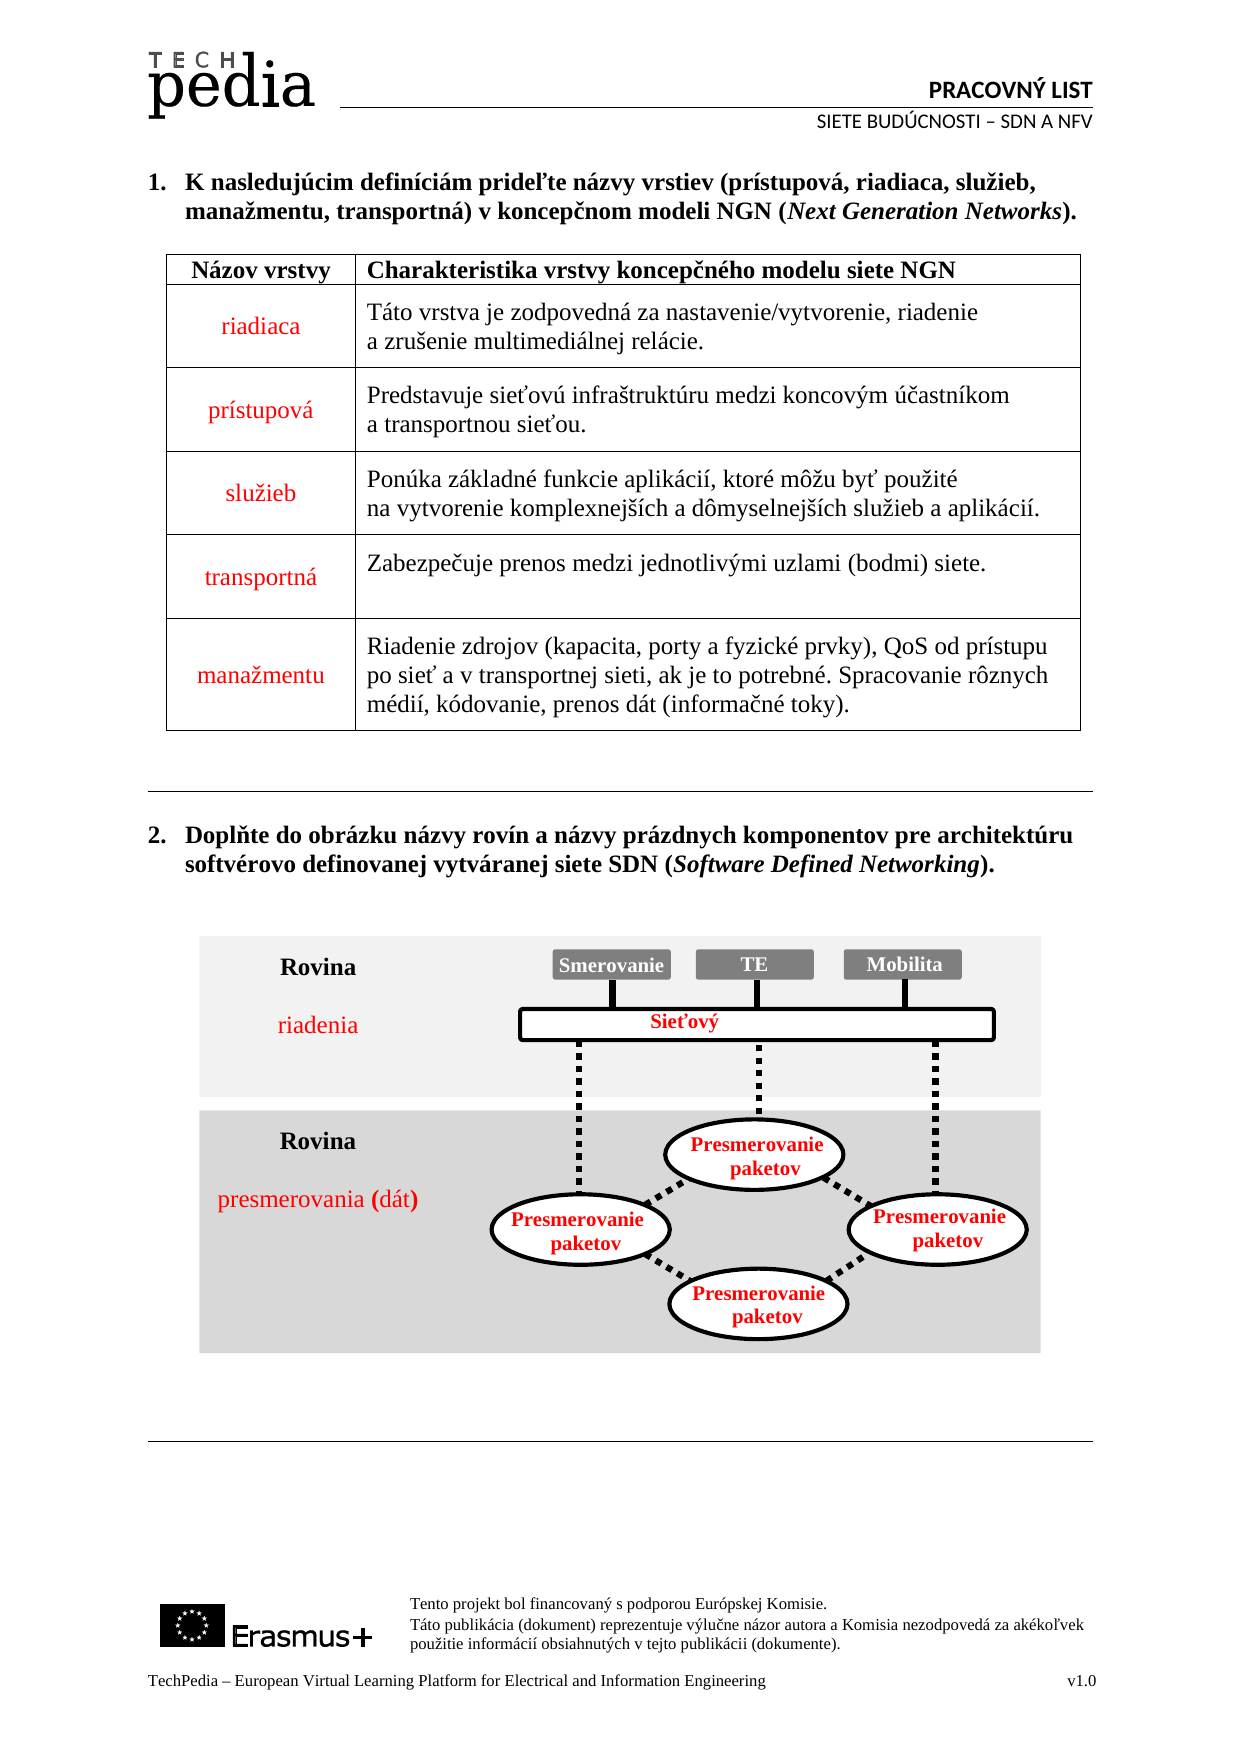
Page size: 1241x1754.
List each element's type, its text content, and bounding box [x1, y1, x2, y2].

table_cell Riadenie zdrojov (kapacita, porty a fyzické prvky), QoS od prístupu po sieť a v transportnej sieti, ak je to potrebné. Spracovanie rôznych médií, kódovanie, prenos dát (informačné toky). [356, 619, 1080, 730]
table_cell transportná [167, 535, 355, 618]
table_cell manažmentu [167, 619, 355, 730]
table_cell Predstavuje sieťovú infraštruktúru medzi koncovým účastníkom a transportnou sieťou. [356, 368, 1080, 451]
table_cell Zabezpečuje prenos medzi jednotlivými uzlami (bodmi) siete. [356, 535, 1080, 618]
table_cell služieb [167, 452, 355, 534]
text K nasledujúcim definíciám prideľte názvy vrstiev (prístupová, riadiaca, služieb, manažmentu, transportná) v koncepčnom modeli NGN (Next Generation Networks). [148, 167, 1093, 225]
table_cell Táto vrstva je zodpovedná za nastavenie/vytvorenie, riadenie a zrušenie multimediálnej relácie. [356, 285, 1080, 367]
table_cell riadiaca [167, 285, 355, 367]
table_cell Ponúka základné funkcie aplikácií, ktoré môžu byť použité na vytvorenie komplexnejších a dômyselnejších služieb a aplikácií. [356, 452, 1080, 534]
table_cell prístupová [167, 368, 355, 451]
table_header Názov vrstvy [167, 255, 355, 283]
table_header Charakteristika vrstvy koncepčného modelu siete NGN [356, 255, 1080, 283]
text Doplňte do obrázku názvy rovín a názvy prázdnych komponentov pre architektúru softvérovo definovanej vytváranej siete SDN (Software Defined Networking). [148, 820, 1093, 878]
